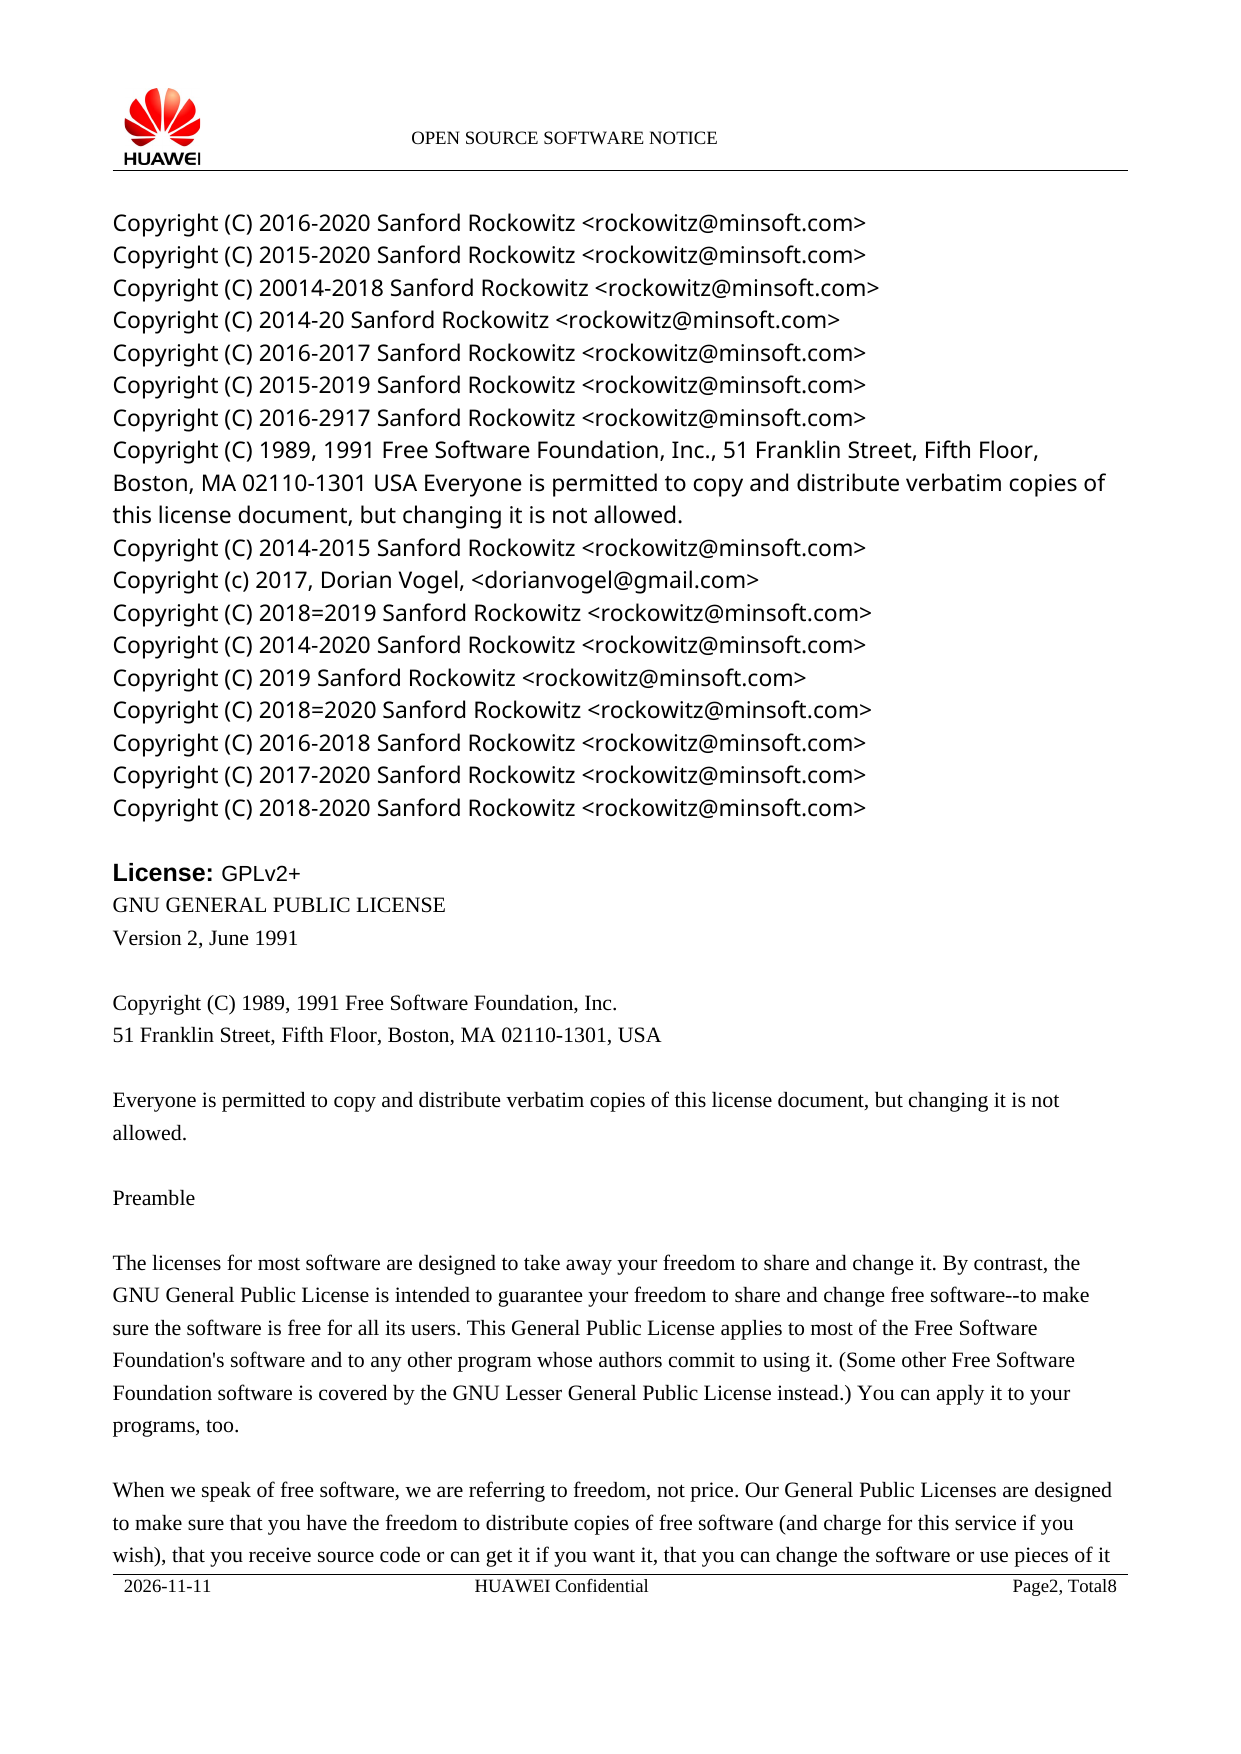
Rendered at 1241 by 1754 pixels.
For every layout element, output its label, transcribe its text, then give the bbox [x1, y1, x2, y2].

text License: GPLv2+ [112, 856, 1128, 889]
picture [124, 88, 201, 165]
